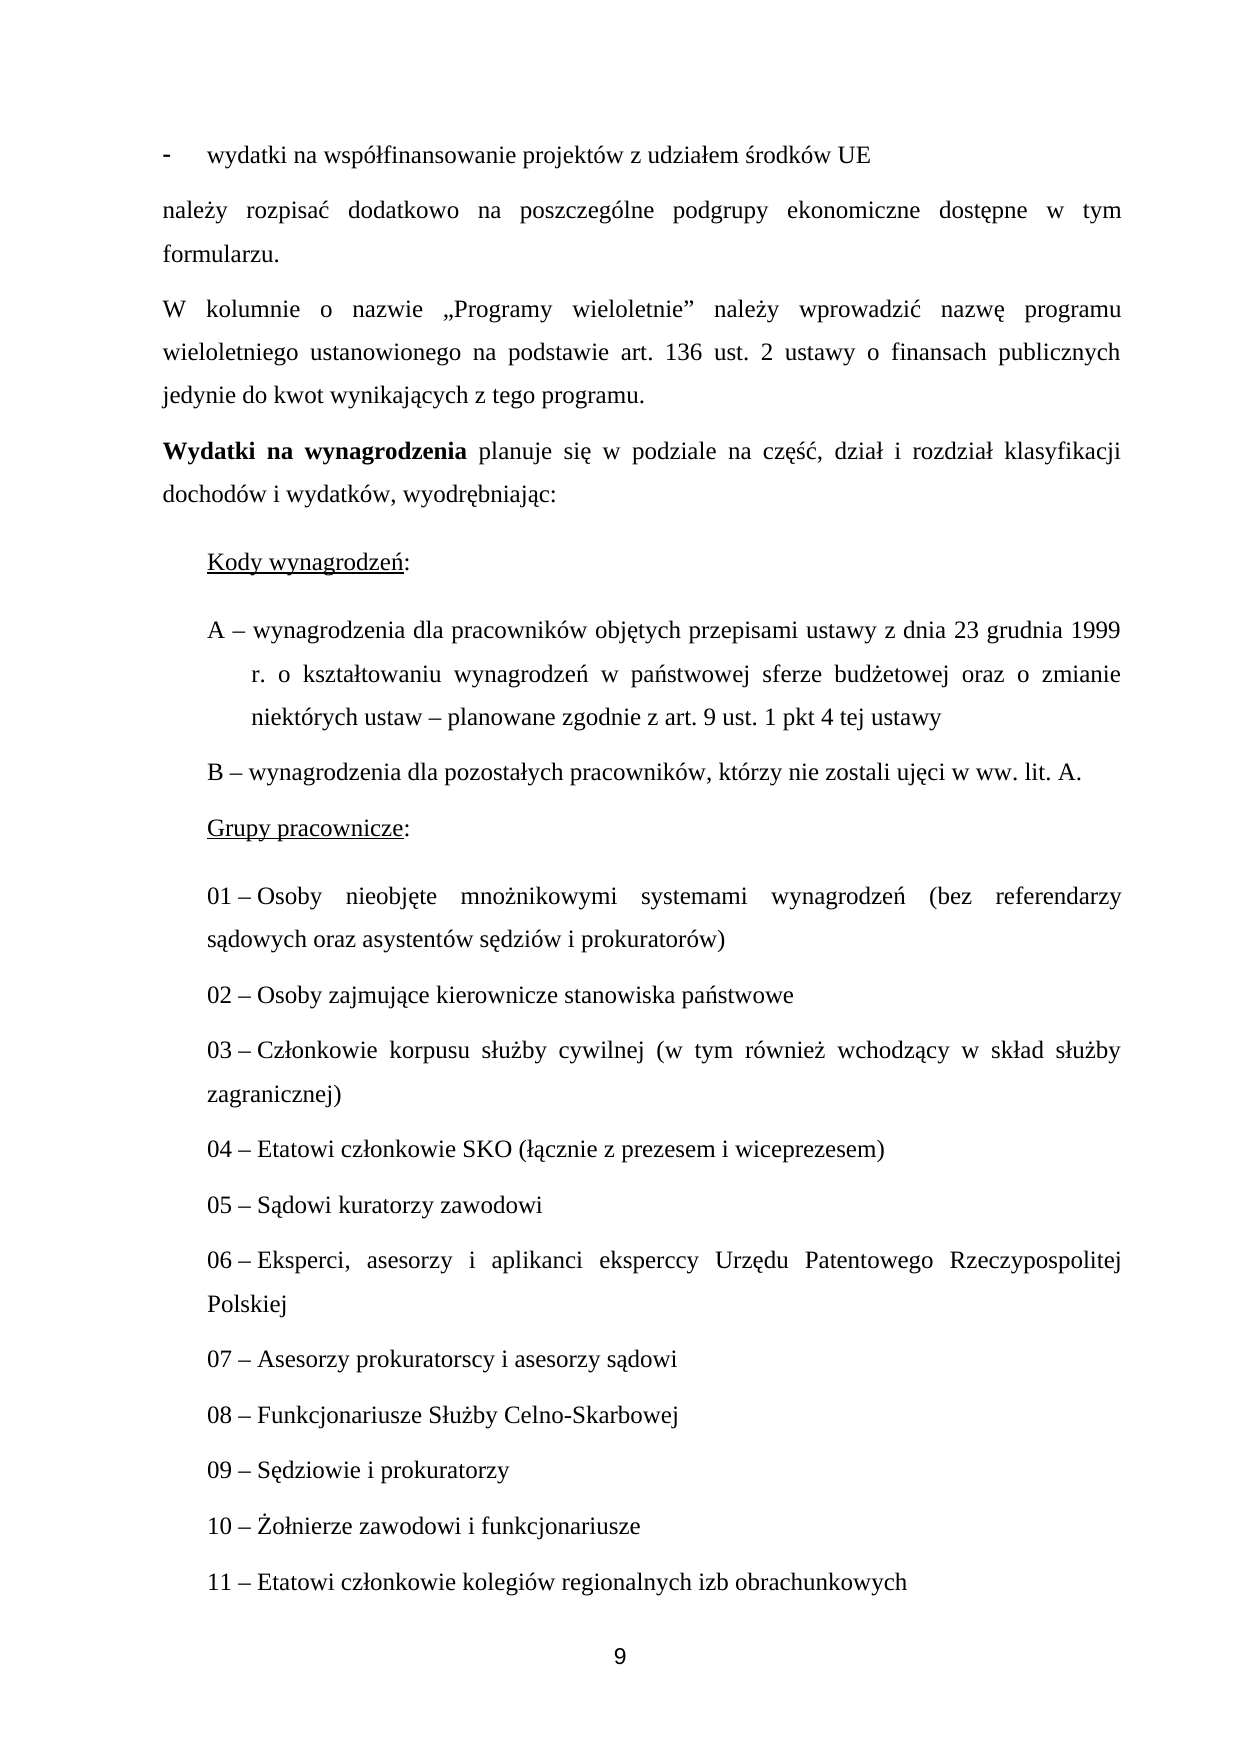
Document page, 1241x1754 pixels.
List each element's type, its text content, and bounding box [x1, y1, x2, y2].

text 07 – Asesorzy prokuratorscy i asesorzy sądowi [207, 1344, 1122, 1373]
text Wydatki na wynagrodzenia planuje się w podziale na część, dział i rozdział klasyfikacji dochodów i wydatków, wyodrębniając: [162, 436, 1122, 508]
text 08 – Funkcjonariusze Służby Celno-Skarbowej [207, 1400, 1122, 1429]
text 04 – Etatowi członkowie SKO (łącznie z prezesem i wiceprezesem) [207, 1134, 1122, 1163]
text 06 – Eksperci, asesorzy i aplikanci eksperccy Urzędu Patentowego Rzeczypospolitej Polskiej [207, 1246, 1122, 1317]
list wydatki na współfinansowanie projektów z udziałem środków UE [162, 140, 1122, 169]
list W kolumnie o nazwie „Programy wieloletnie” należy wprowadzić nazwę programu wieloletniego ustanowionego na podstawie art. 136 ust. 2 ustawy o finansach publicznych jedynie do kwot wynikających z tego programu. [162, 294, 1122, 409]
text 03 – Członkowie korpusu służby cywilnej (w tym również wchodzący w skład służby zagranicznej) [207, 1036, 1122, 1107]
text Kody wynagrodzeń: [207, 547, 1122, 576]
text A – wynagrodzenia dla pracowników objętych przepisami ustawy z dnia 23 grudnia 1999 r. o kształtowaniu wynagrodzeń w państwowej sferze budżetowej oraz o zmianie niektórych ustaw – planowane zgodnie z art. 9 ust. 1 pkt 4 tej ustawy [207, 616, 1122, 731]
text 10 – Żołnierze zawodowi i funkcjonariusze [207, 1511, 1122, 1540]
text Grupy pracownicze: [207, 813, 1122, 842]
text 01 – Osoby nieobjęte mnożnikowymi systemami wynagrodzeń (bez referendarzy sądowych oraz asystentów sędziów i prokuratorów) [207, 881, 1122, 953]
text 05 – Sądowi kuratorzy zawodowi [207, 1190, 1122, 1219]
text B – wynagrodzenia dla pozostałych pracowników, którzy nie zostali ujęci w ww. lit. A. [207, 757, 1122, 786]
text 11 – Etatowi członkowie kolegiów regionalnych izb obrachunkowych [207, 1567, 1122, 1596]
list należy rozpisać dodatkowo na poszczególne podgrupy ekonomiczne dostępne w tym formularzu. [162, 196, 1122, 267]
text 02 – Osoby zajmujące kierownicze stanowiska państwowe [207, 980, 1122, 1009]
text 09 – Sędziowie i prokuratorzy [207, 1456, 1122, 1484]
